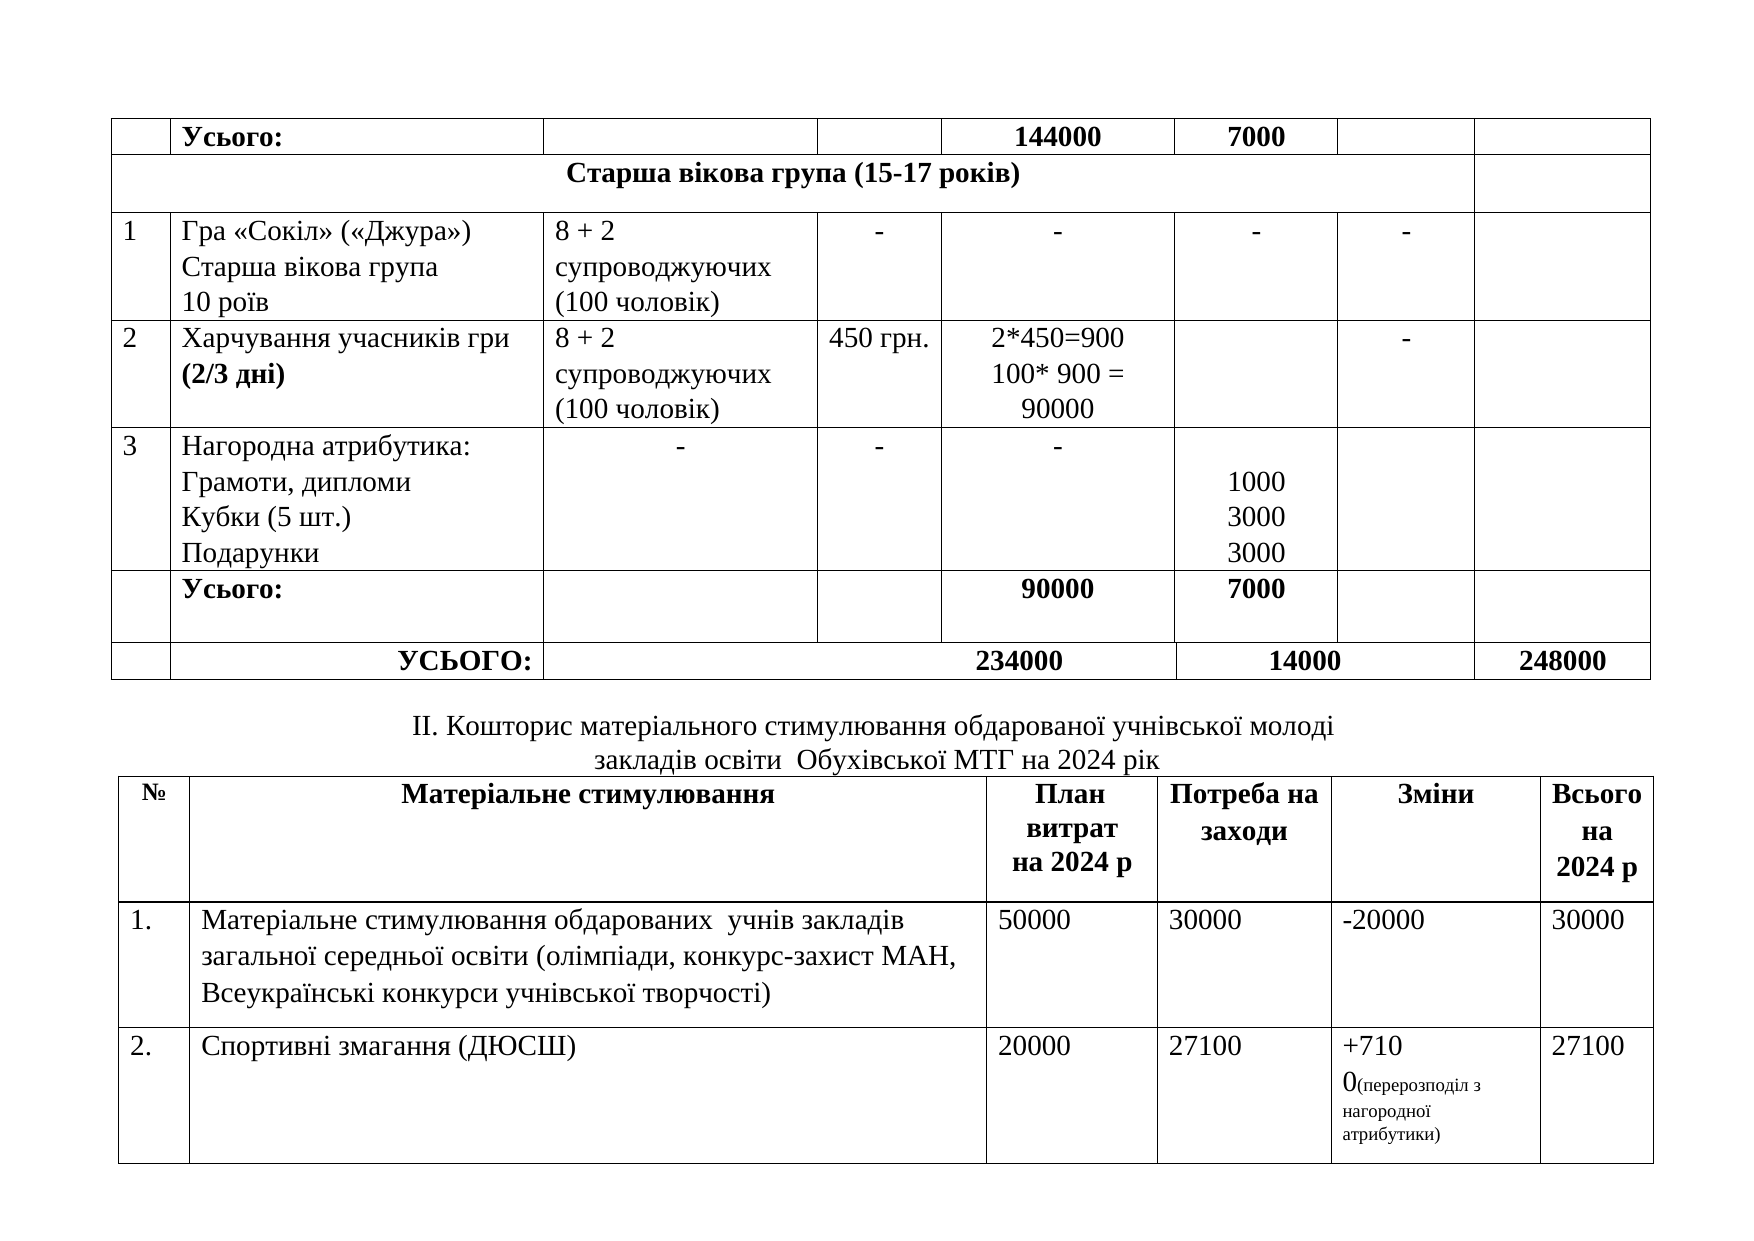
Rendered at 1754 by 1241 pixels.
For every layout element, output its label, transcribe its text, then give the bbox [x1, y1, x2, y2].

table_cell [112, 119, 170, 154]
table_cell 1000 3000 3000 [1175, 428, 1337, 570]
table_cell -20000 [1332, 903, 1540, 1027]
table_cell - [942, 428, 1174, 570]
table_cell - [1338, 213, 1474, 319]
table_cell [818, 571, 941, 642]
table_cell 8 + 2 супроводжуючих (100 чоловік) [544, 213, 817, 319]
table_header План витрат на 2024 р [987, 777, 1157, 901]
table_cell 50000 [987, 903, 1157, 1027]
table_cell 20000 [987, 1028, 1157, 1163]
table_cell 144000 [942, 119, 1174, 154]
table_cell 7000 [1175, 119, 1337, 154]
table_cell Усього: [171, 119, 543, 154]
table_cell [1475, 155, 1650, 212]
table_cell - [818, 428, 941, 570]
table_cell 2. [119, 1028, 189, 1163]
table_cell 1. [119, 903, 189, 1027]
table_cell 8 + 2 супроводжуючих (100 чоловік) [544, 321, 817, 427]
table_cell 27100 [1541, 1028, 1653, 1163]
table_cell Усього: [171, 571, 543, 642]
table_cell [1475, 571, 1650, 642]
table_cell [818, 119, 941, 154]
table_cell [1175, 321, 1337, 427]
table_cell Спортивні змагання (ДЮСШ) [190, 1028, 986, 1163]
table_cell 27100 [1158, 1028, 1331, 1163]
table_cell 14000 [1177, 643, 1474, 679]
table_header Зміни [1332, 777, 1540, 901]
table_cell УСЬОГО: [171, 643, 543, 679]
table_cell Нагородна атрибутика: Грамоти, дипломи Кубки (5 шт.) Подарунки [171, 428, 543, 570]
table_cell 30000 [1541, 903, 1653, 1027]
table_cell [1338, 571, 1474, 642]
table_cell [1475, 213, 1650, 319]
table_header Потреба на заходи [1158, 777, 1331, 901]
table_cell [1338, 119, 1474, 154]
table_cell [544, 119, 817, 154]
text ІІ. Кошторис матеріального стимулювання обдарованої учнівської молоді закладів освіти Обухівської МТГ на 2024 рік [118, 708, 1636, 776]
table_cell [112, 571, 170, 642]
table_cell 234000 [544, 643, 1176, 679]
table_cell [112, 643, 170, 679]
table_cell 248000 [1475, 643, 1650, 679]
table_cell Харчування учасників гри (2/3 дні) [171, 321, 543, 427]
table_cell - [818, 213, 941, 319]
table_cell - [544, 428, 817, 570]
table_cell [544, 571, 817, 642]
table_cell [1475, 119, 1650, 154]
table_header Матеріальне стимулювання [190, 777, 986, 901]
table_cell [1338, 428, 1474, 570]
table_cell - [942, 213, 1174, 319]
table_cell Матеріальне стимулювання обдарованих учнів закладів загальної середньої освіти (олімпіади, конкурс-захист МАН, Всеукраїнські конкурси учнівської творчості) [190, 903, 986, 1027]
table_cell 1 [112, 213, 170, 319]
table_cell +7100(перерозподіл з нагородної атрибутики) [1332, 1028, 1540, 1163]
table_cell 450 грн. [818, 321, 941, 427]
table_cell Гра «Сокіл» («Джура») Старша вікова група 10 роїв [171, 213, 543, 319]
table_cell [1475, 321, 1650, 427]
table_cell 2*450=900 100* 900 = 90000 [942, 321, 1174, 427]
table_header № [119, 777, 189, 901]
table_cell - [1338, 321, 1474, 427]
table_cell Старша вікова група (15-17 років) [112, 155, 1474, 212]
table_cell 2 [112, 321, 170, 427]
table_cell - [1175, 213, 1337, 319]
table_cell [1475, 428, 1650, 570]
table_cell 3 [112, 428, 170, 570]
table_cell 30000 [1158, 903, 1331, 1027]
table_cell 90000 [942, 571, 1174, 642]
table_header Всього на 2024 р [1541, 777, 1653, 901]
table_cell 7000 [1175, 571, 1337, 642]
